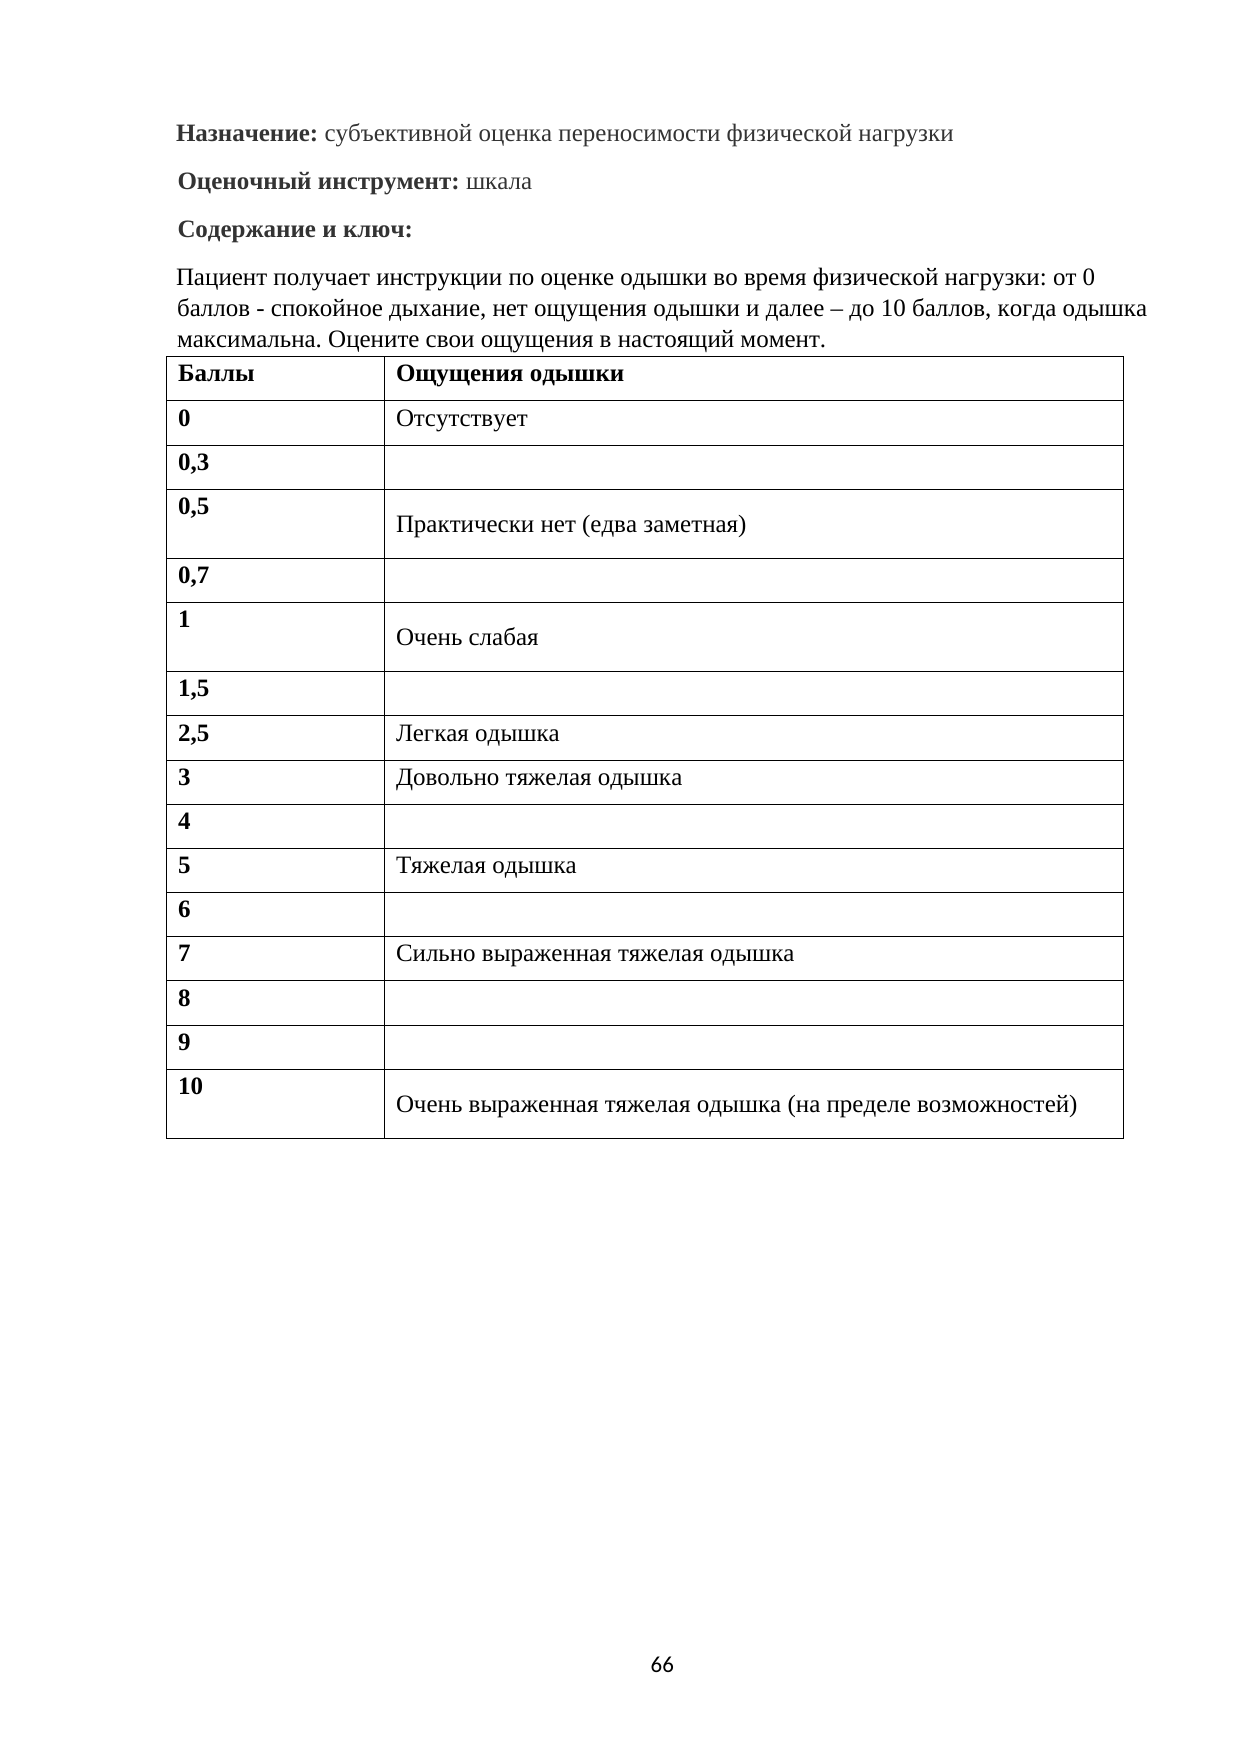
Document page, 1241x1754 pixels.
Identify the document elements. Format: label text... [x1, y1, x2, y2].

table_cell [385, 672, 1123, 715]
table_cell Отсутствует [385, 401, 1123, 444]
table_cell [385, 981, 1123, 1024]
table_cell Очень выраженная тяжелая одышка (на пределе возможностей) [385, 1070, 1123, 1138]
table_cell [385, 893, 1123, 936]
table_cell 6 [167, 893, 384, 936]
table_cell 0,7 [167, 559, 384, 602]
table_cell 0,3 [167, 446, 384, 488]
table_cell 3 [167, 761, 384, 803]
table_cell Тяжелая одышка [385, 849, 1123, 892]
table_cell 1 [167, 603, 384, 671]
table_cell Очень слабая [385, 603, 1123, 671]
table_header Баллы [167, 357, 384, 400]
table_cell Практически нет (едва заметная) [385, 490, 1123, 558]
table_cell Сильно выраженная тяжелая одышка [385, 937, 1123, 980]
table_cell 8 [167, 981, 384, 1024]
text Назначение: субъективной оценка переносимости физической нагрузки [176, 118, 1158, 147]
table_cell 0,5 [167, 490, 384, 558]
table_cell 4 [167, 805, 384, 848]
text Пациент получает инструкции по оценке одышки во время физической нагрузки: от 0 баллов - спокойное дыхание, нет ощущения одышки и далее – до 10 баллов, когда одышка максимальна. Оцените свои ощущения в настоящий момент. [176, 262, 1157, 353]
table_cell Легкая одышка [385, 716, 1123, 759]
table_cell 0 [167, 401, 384, 444]
table_cell Довольно тяжелая одышка [385, 761, 1123, 803]
table_cell [385, 446, 1123, 488]
table_cell 5 [167, 849, 384, 892]
table_header Ощущения одышки [385, 357, 1123, 400]
table_cell [385, 1026, 1123, 1068]
table_cell [385, 805, 1123, 848]
table_cell 7 [167, 937, 384, 980]
table_cell 2,5 [167, 716, 384, 759]
table_cell 1,5 [167, 672, 384, 715]
text Оценочный инструмент: шкала Содержание и ключ: [177, 166, 677, 243]
table_cell [385, 559, 1123, 602]
table_cell 10 [167, 1070, 384, 1138]
table_cell 9 [167, 1026, 384, 1068]
